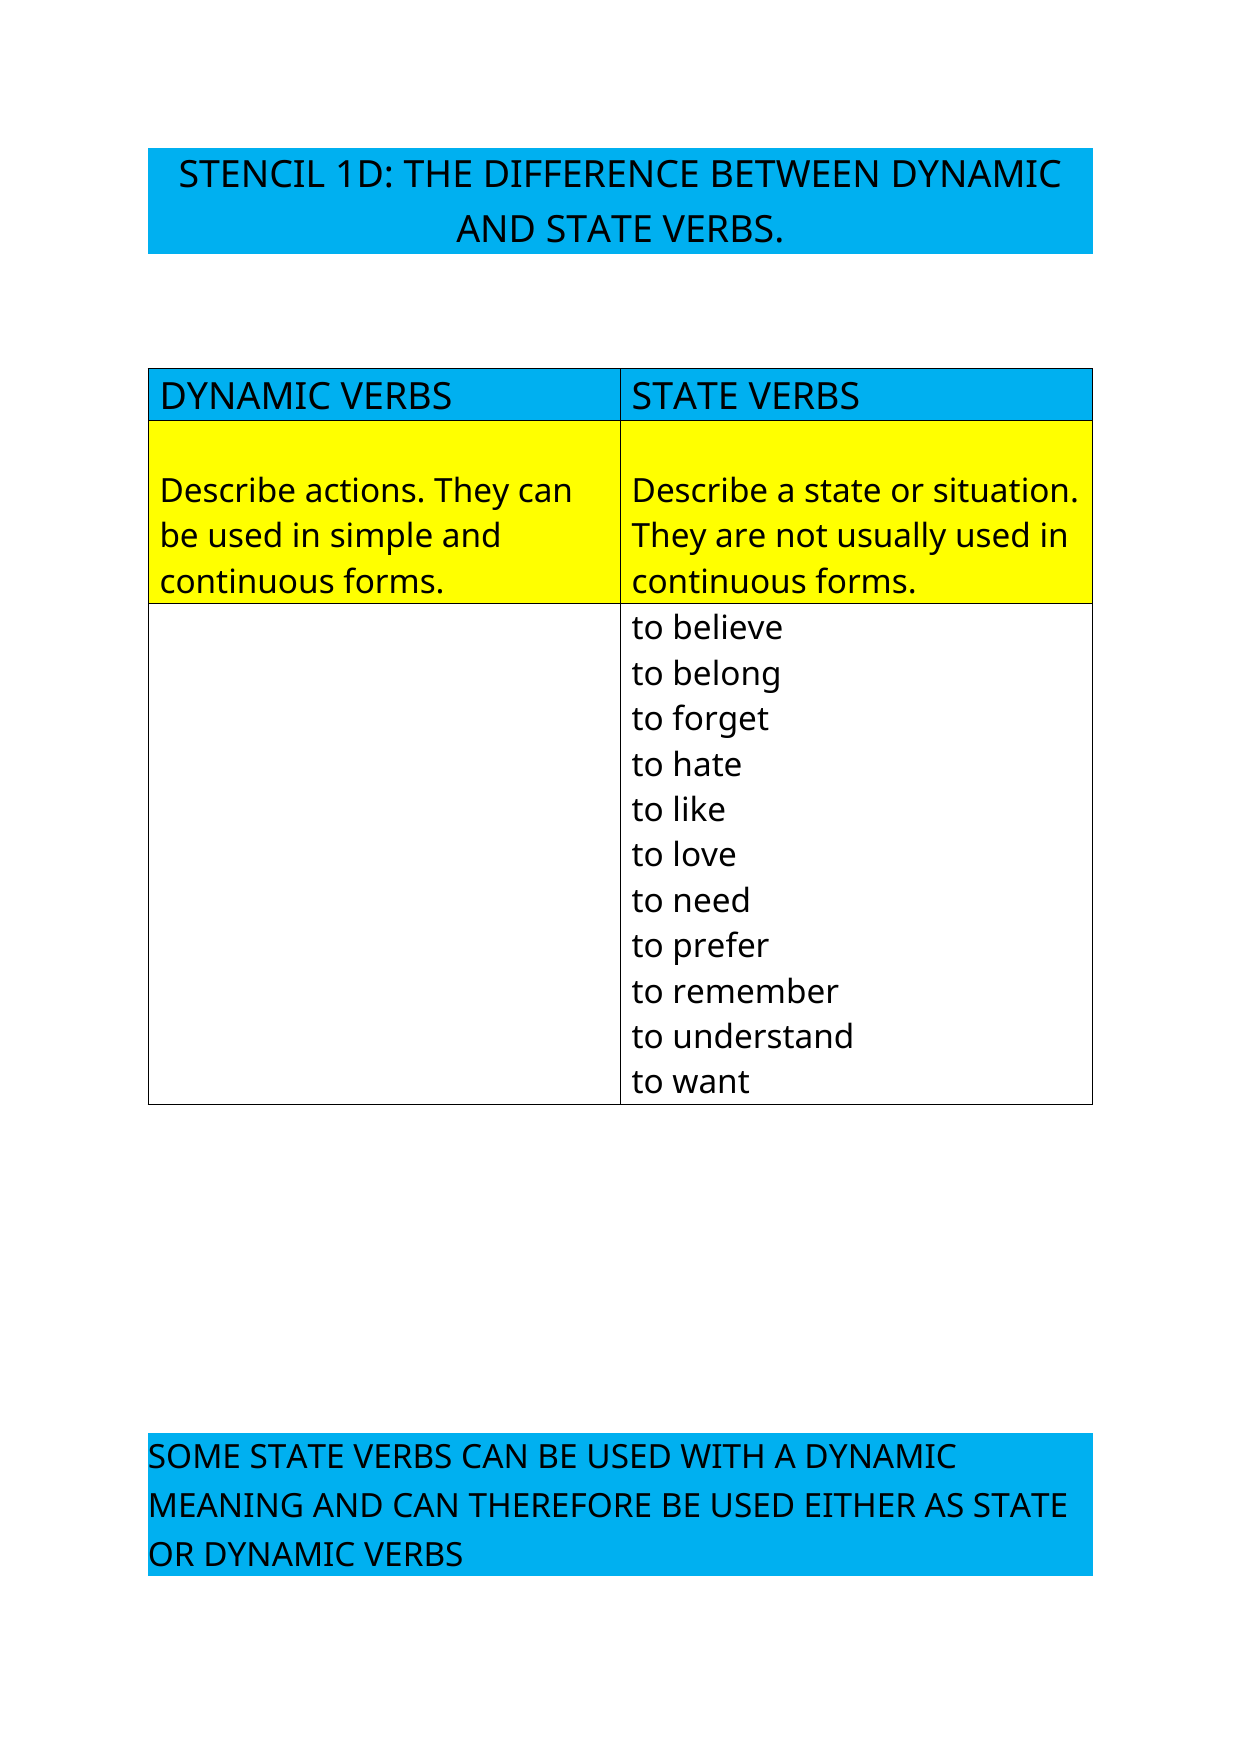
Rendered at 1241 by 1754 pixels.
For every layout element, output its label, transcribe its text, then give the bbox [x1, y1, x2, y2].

table_cell Describe actions. They can be used in simple and continuous forms. [149, 421, 620, 603]
text STENCIL 1D: THE DIFFERENCE BETWEEN DYNAMIC AND STATE VERBS. [148, 148, 1093, 254]
text SOME STATE VERBS CAN BE USED WITH A DYNAMIC MEANING AND CAN THEREFORE BE USED EITHER AS STATE OR DYNAMIC VERBS [148, 1433, 1093, 1576]
table_cell to believe to belong to forget to hate to like to love to need to prefer to remember to understand to want [621, 604, 1092, 1104]
table_header STATE VERBS [621, 369, 1092, 420]
table_header DYNAMIC VERBS [149, 369, 620, 420]
table_cell Describe a state or situation. They are not usually used in continuous forms. [621, 421, 1092, 603]
table_cell [149, 604, 620, 1104]
